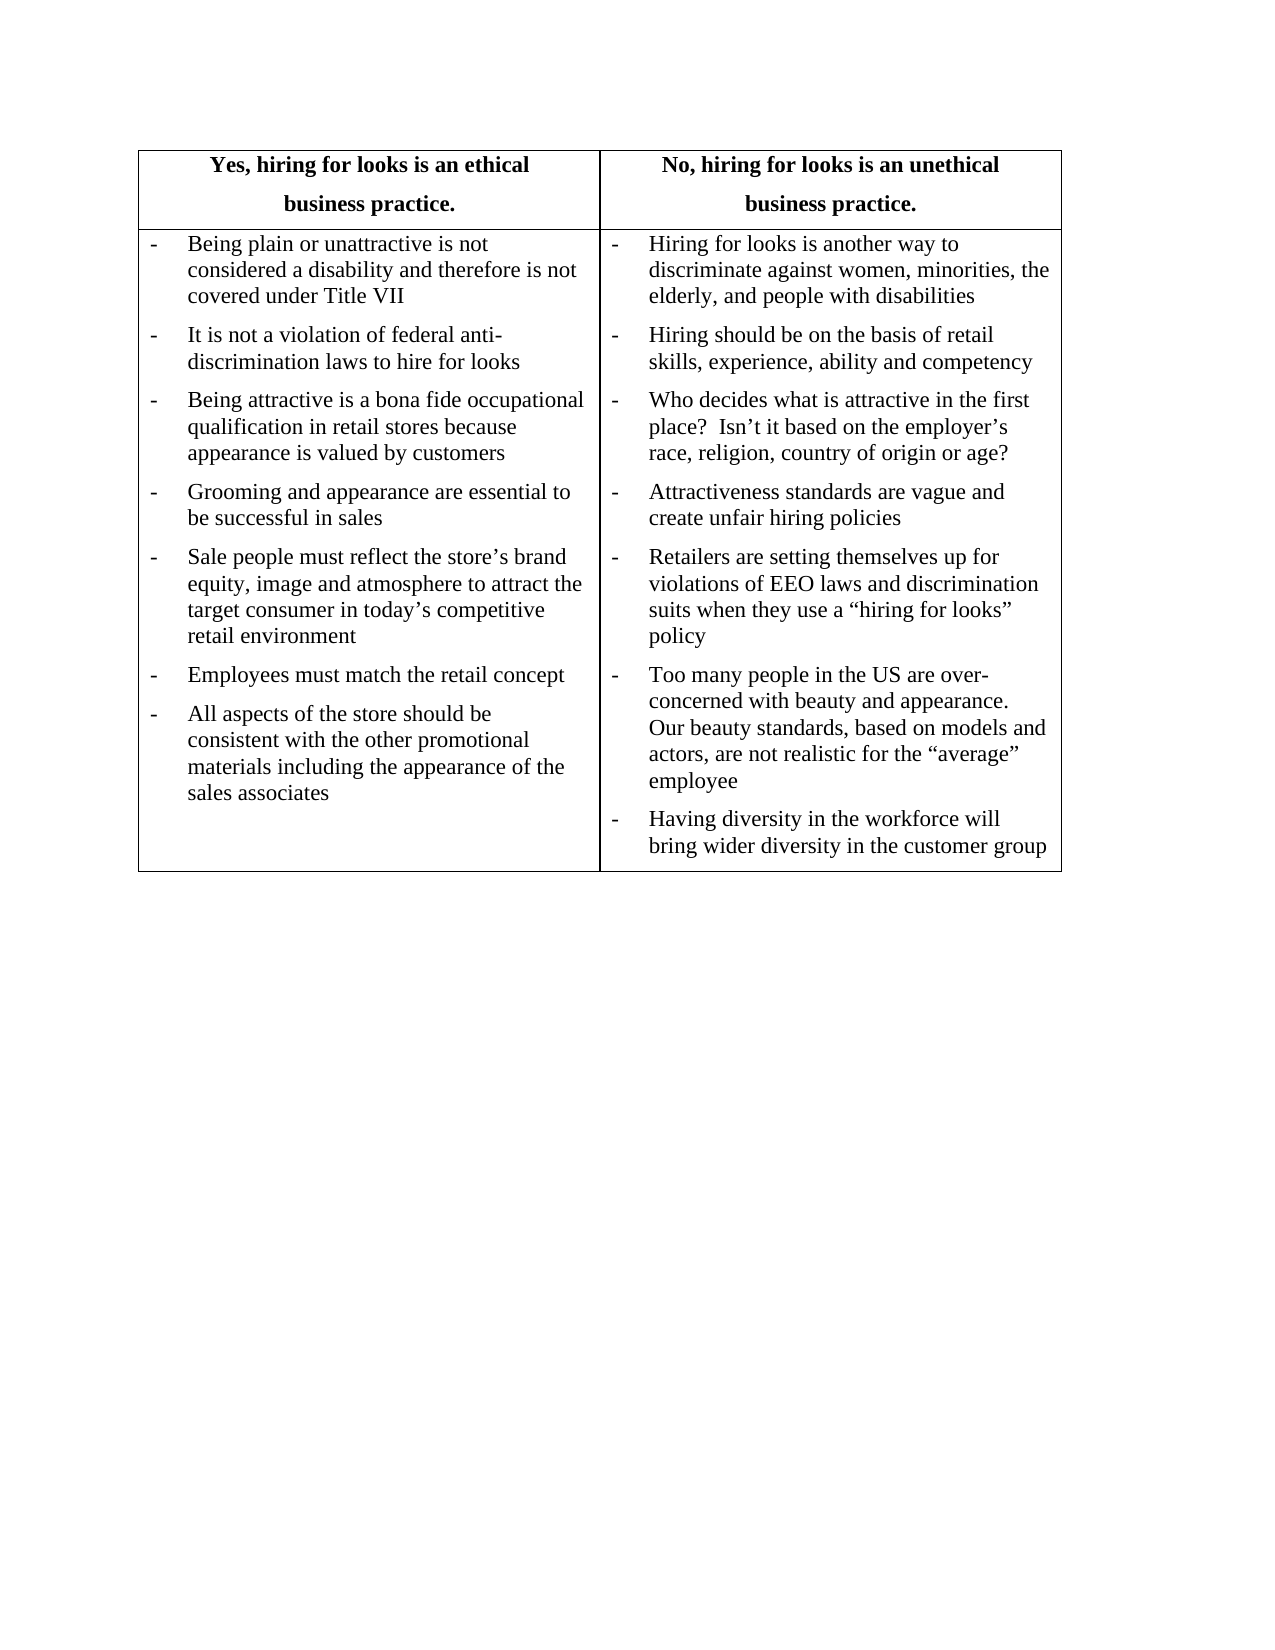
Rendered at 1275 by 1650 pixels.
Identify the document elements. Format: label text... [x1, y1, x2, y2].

table_cell Hiring for looks is another way to discriminate against women, minorities, the elderly, and people with disabilities Hiring should be on the basis of retail skills, experience, ability and competency Who decides what is attractive in the first place? Isn’t it based on the employer’s race, religion, country of origin or age? Attractiveness standards are vague and create unfair hiring policies Retailers are setting themselves up for violations of EEO laws and discrimination suits when they use a “hiring for looks” policy Too many people in the are over-concerned with beauty and appearance. Our beauty standards, based on models and actors, are not realistic for the “average” employee Having diversity in the workforce will bring wider diversity in the customer group [601, 230, 1061, 871]
table_header No, hiring for looks is an unethical business practice. [601, 151, 1061, 229]
table_header Yes, hiring for looks is an ethical business practice. [139, 151, 599, 229]
table_cell Being plain or unattractive is not considered a disability and therefore is not covered under Title VII It is not a violation of federal anti-discrimination laws to hire for looks Being attractive is a bona fide occupational qualification in retail stores because appearance is valued by customers Grooming and appearance are essential to be successful in sales people must reflect the store’s brand equity, image and atmosphere to attract the target consumer in today’s competitive retail environment Employees must match the retail concept All aspects of the store should be consistent with the other promotional materials including the appearance of the sales associates [139, 230, 599, 871]
